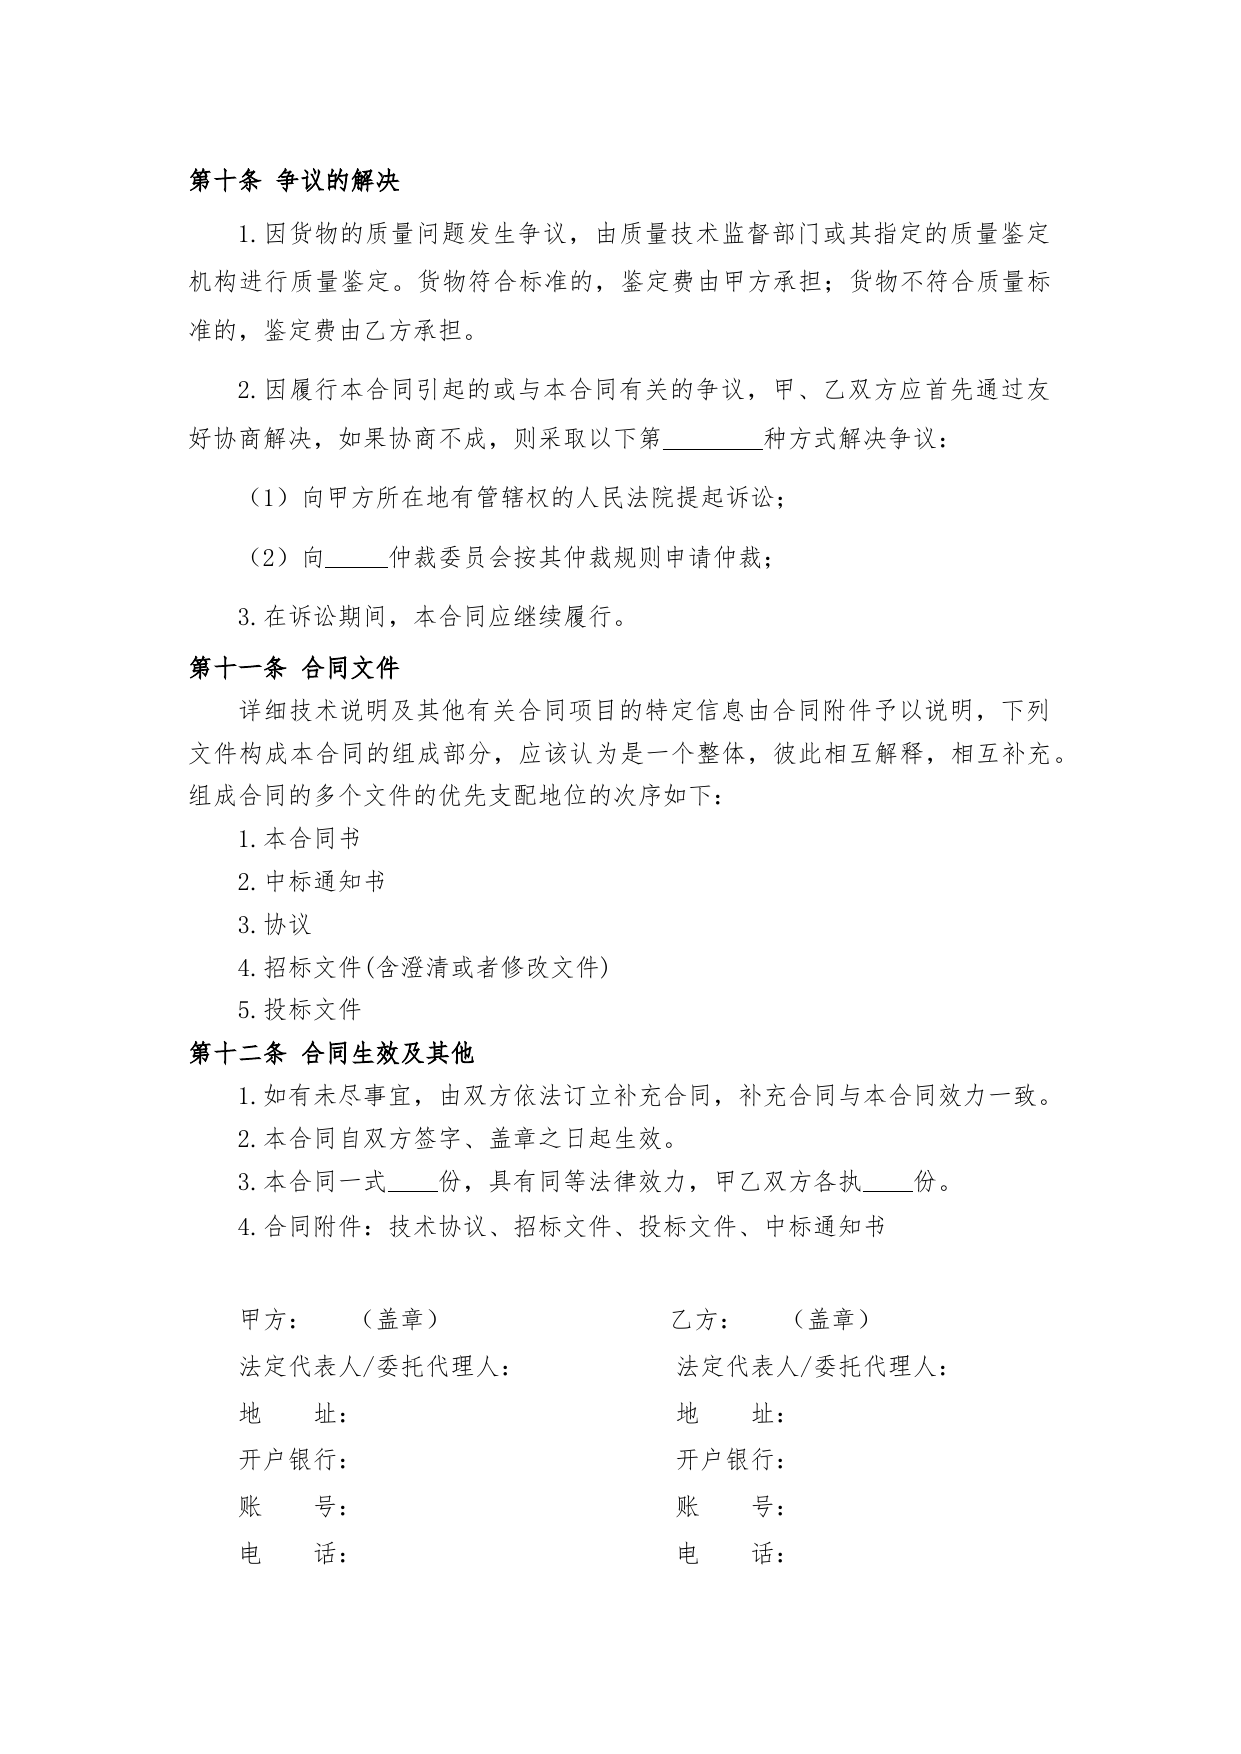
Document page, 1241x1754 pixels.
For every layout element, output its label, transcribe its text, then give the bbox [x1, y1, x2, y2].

text 第十条 争议的解决 [187, 162, 1053, 194]
text 4.招标文件(含澄清或者修改文件) [187, 951, 1053, 979]
text 3.在诉讼期间，本合同应继续履行。 [181, 592, 1059, 637]
text 2.因履行本合同引起的或与本合同有关的争议，甲、乙双方应首先通过友好协商解决，如果协商不成，则采取以下第 种方式解决争议： [181, 366, 1059, 459]
text 2.本合同自双方签字、盖章之日起生效。 [187, 1122, 1053, 1151]
text 4.合同附件：技术协议、招标文件、投标文件、中标通知书 [187, 1208, 1053, 1240]
text （1）向甲方所在地有管辖权的人民法院提起诉讼； [181, 473, 1059, 518]
text 法定代表人/委托代理人： 法定代表人/委托代理人： [187, 1348, 1053, 1381]
text 地 址： 地 址： [187, 1395, 1053, 1427]
text 1.因货物的质量问题发生争议，由质量技术监督部门或其指定的质量鉴定机构进行质量鉴定。货物符合标准的，鉴定费由甲方承担；货物不符合质量标准的，鉴定费由乙方承担。 [181, 209, 1059, 351]
text 详细技术说明及其他有关合同项目的特定信息由合同附件予以说明，下列文件构成本合同的组成部分，应该认为是一个整体，彼此相互解释，相互补充。组成合同的多个文件的优先支配地位的次序如下： [187, 694, 1053, 808]
text 2.中标通知书 [187, 865, 1053, 894]
text 5.投标文件 [187, 994, 1053, 1022]
text 开户银行： 开户银行： [187, 1442, 1053, 1474]
text 电 话： 电 话： [187, 1535, 1053, 1568]
text 3.协议 [187, 908, 1053, 937]
text （2）向 仲裁委员会按其仲裁规则申请仲裁； [181, 533, 1059, 578]
text 账 号： 账 号： [187, 1488, 1053, 1521]
text 3.本合同一式 份，具有同等法律效力，甲乙双方各执 份。 [187, 1165, 1053, 1194]
text 1.如有未尽事宜，由双方依法订立补充合同，补充合同与本合同效力一致。 [187, 1079, 1053, 1108]
text 第十一条 合同文件 [187, 651, 1053, 680]
text 1.本合同书 [187, 823, 1053, 851]
text 甲方： （盖章） 乙方： （盖章） [187, 1301, 1053, 1334]
text 第十二条 合同生效及其他 [187, 1037, 1053, 1065]
